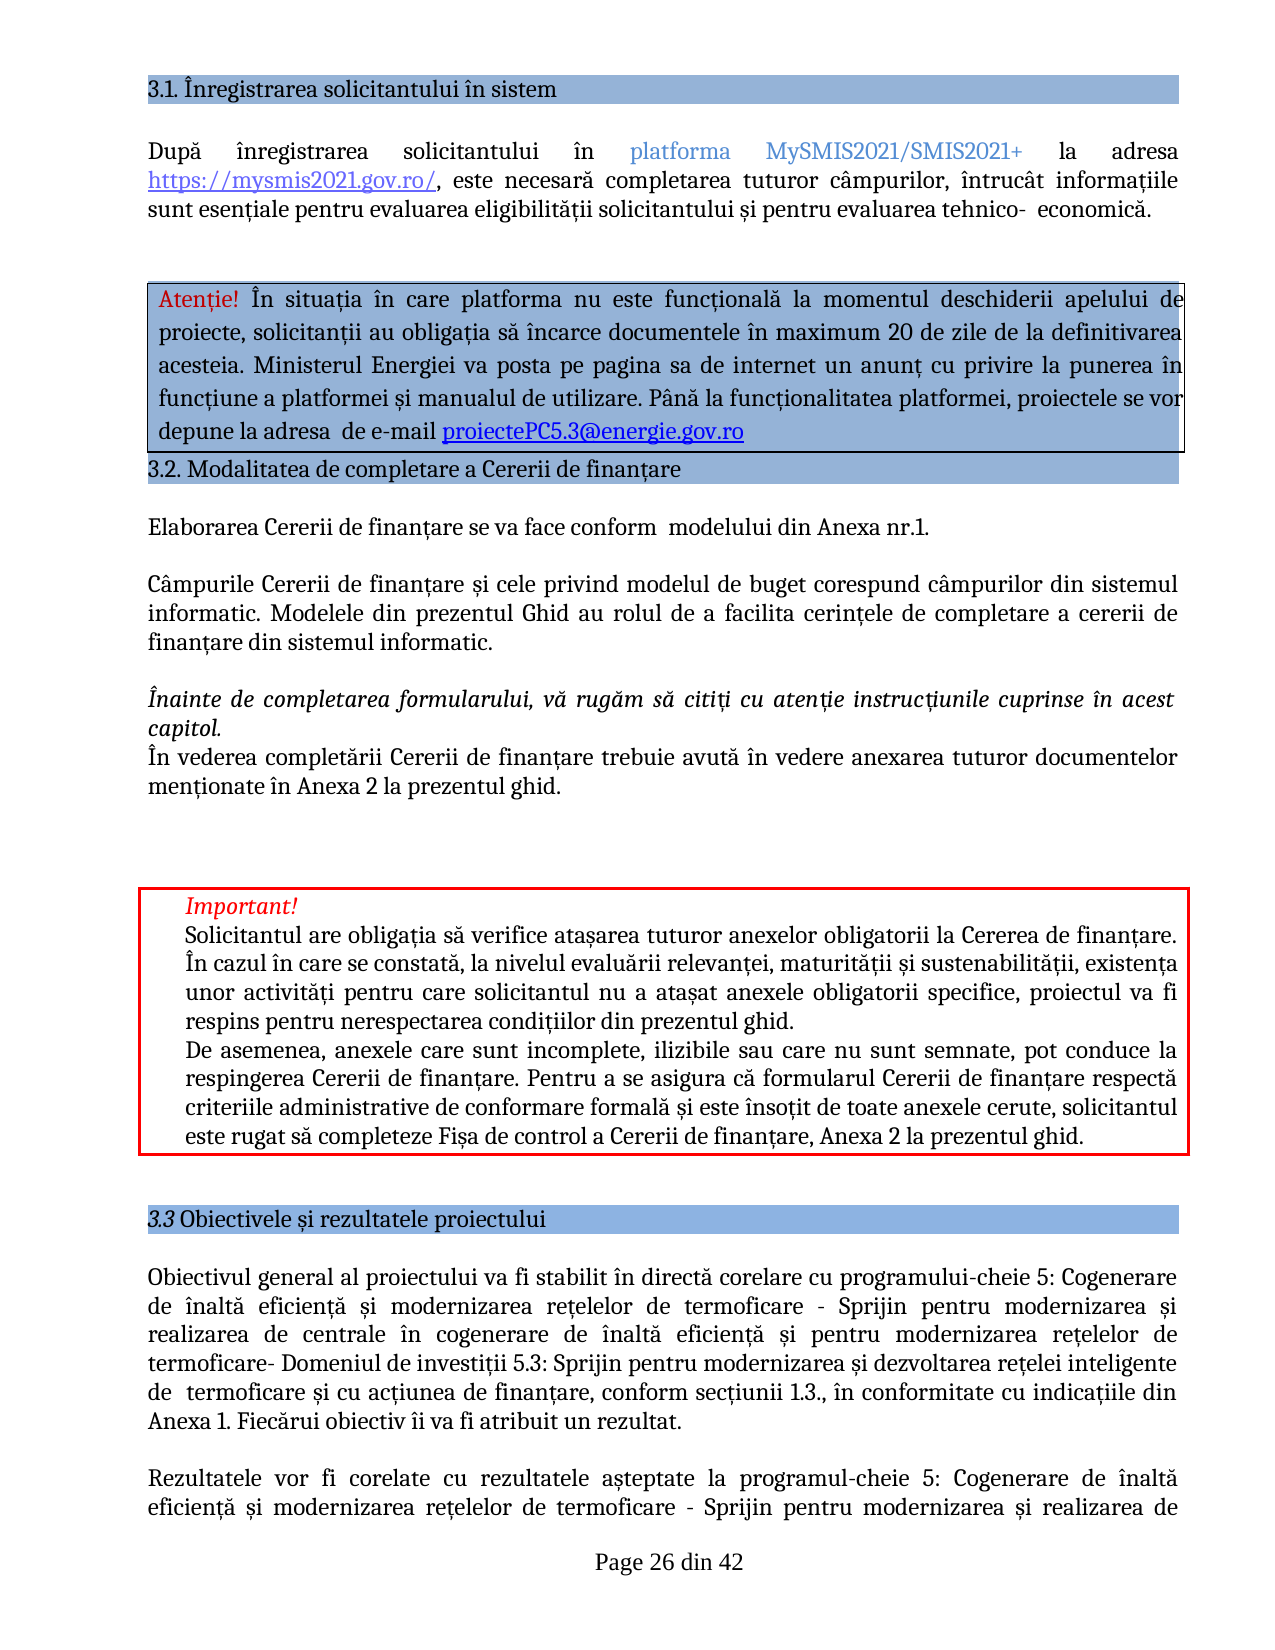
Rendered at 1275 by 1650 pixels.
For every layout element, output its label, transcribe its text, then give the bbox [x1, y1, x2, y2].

text Elaborarea Cererii de finanțare se va face conform modelului din Anexa nr.1. [148, 513, 1179, 542]
text După înregistrarea solicitantului în platforma MySMIS2021/SMIS2021+ la adresa https://mysmis2021.gov.ro/, este necesară completarea tuturor câmpurilor, întrucât informațiile sunt esențiale pentru evaluarea eligibilității solicitantului și pentru evaluarea tehnico- economică. [148, 137, 1179, 223]
text În vederea completării Cererii de finanțare trebuie avută în vedere anexarea tuturor documentelor menționate în Anexa 2 la prezentul ghid. [148, 743, 1179, 800]
text Important! [141, 890, 1187, 915]
text Solicitantul are obligația să verifice atașarea tuturor anexelor obligatorii la Cererea de finanțare. În cazul în care se constată, la nivelul evaluării relevanței, maturității şi sustenabilității, existența unor activități pentru care solicitantul nu a atașat anexele obligatorii specifice, proiectul va fi respins pentru nerespectarea condițiilor din prezentul ghid. [141, 915, 1187, 1030]
text 3.2. Modalitatea de completare a Cererii de finanțare [148, 453, 1179, 484]
text 3.1. Înregistrarea solicitantului în sistem [148, 75, 1179, 104]
text Înainte de completarea formularului, vă rugăm să citiți cu atenție instrucțiunile cuprinse în acest capitol. [148, 685, 1179, 743]
text 3.2. Modalitatea de completare a Cererii de finanțare [148, 284, 1179, 451]
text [148, 1464, 1179, 1522]
text De asemenea, anexele care sunt incomplete, ilizibile sau care nu sunt semnate, pot conduce la respingerea Cererii de finanțare. Pentru a se asigura că formularul Cererii de finanțare respectă criteriile administrative de conformare formală şi este însoțit de toate anexele cerute, solicitantul este rugat să completeze Fișa de control a Cererii de finanțare, Anexa 2 la prezentul ghid. [141, 1030, 1187, 1153]
text Câmpurile Cererii de finanțare şi cele privind modelul de buget corespund câmpurilor din sistemul informatic. Modelele din prezentul Ghid au rolul de a facilita cerințele de completare a cererii de finanțare din sistemul informatic. [148, 570, 1179, 657]
text 3.3 Obiectivele şi rezultatele proiectului [148, 1205, 1179, 1234]
text Obiectivul general al proiectului va fi stabilit în directă corelare cu programului-cheie 5: Cogenerare de înaltă eficiență și modernizarea rețelelor de termoficare - Sprijin pentru modernizarea și realizarea de centrale în cogenerare de înaltă eficiență și pentru modernizarea rețelelor de termoficare- Domeniul de investiții 5.3: Sprijin pentru modernizarea și dezvoltarea rețelei inteligente de termoficare şi cu acțiunea de finanțare, conform secțiunii 1.3., în conformitate cu indicațiile din Anexa 1. Fiecărui obiectiv îi va fi atribuit un rezultat. [148, 1263, 1179, 1435]
